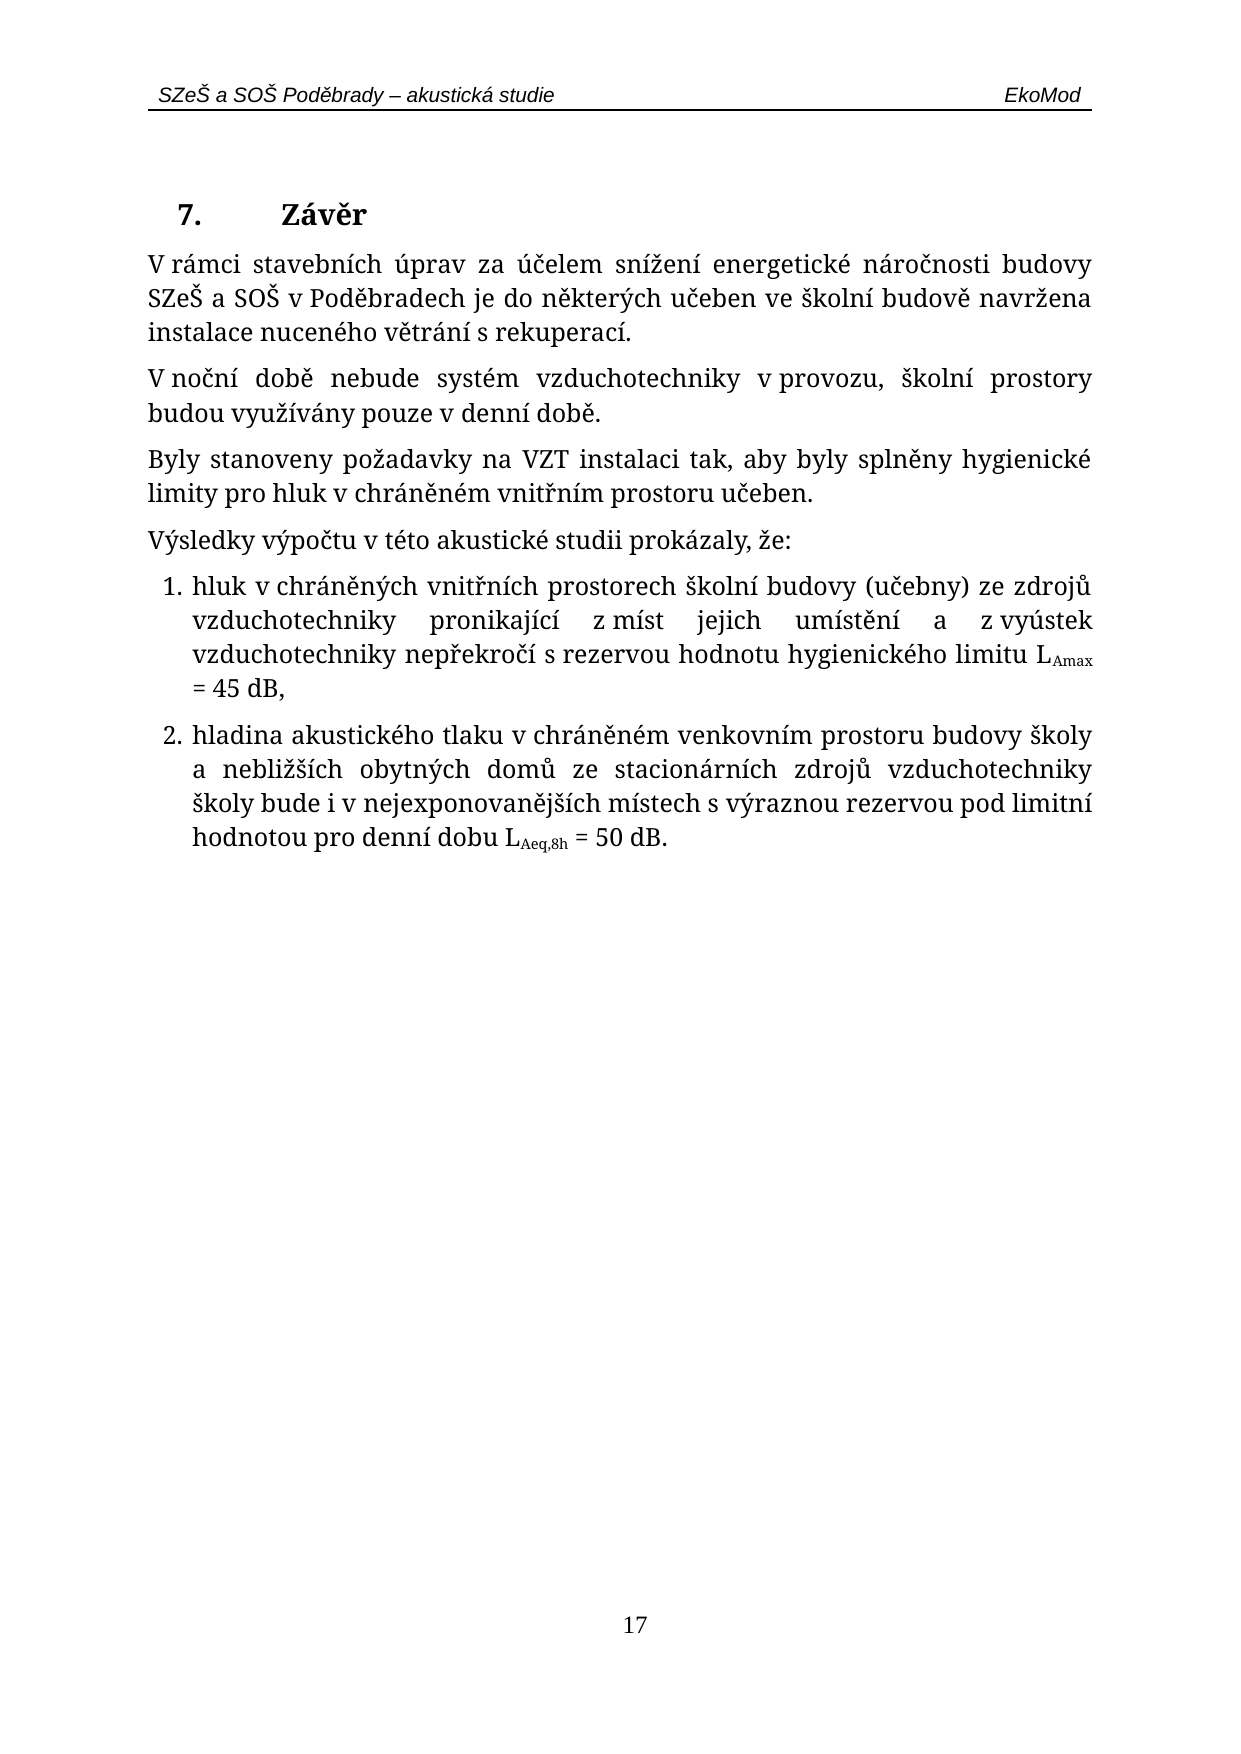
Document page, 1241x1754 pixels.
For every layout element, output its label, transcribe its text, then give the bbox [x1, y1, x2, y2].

text Výsledky výpočtu v této akustické studii prokázaly, že: [148, 522, 1092, 556]
text V noční době nebude systém vzduchotechniky v provozu, školní prostory budou využívány pouze v denní době. [148, 361, 1092, 429]
list hluk v chráněných vnitřních prostorech školní budovy (učebny) ze zdrojů vzduchotechniky pronikající z míst jejich umístění a z vyústek vzduchotechniky nepřekročí s rezervou hodnotu hygienického limitu LAmax = 45 dB, [162, 569, 1092, 705]
subtitle Závěr [148, 194, 1092, 234]
list V rámci stavebních úprav za účelem snížení energetické náročnosti budovy SZeŠ a SOŠ v Poděbradech je do některých učeben ve školní budově navržena instalace nuceného větrání s rekuperací. [148, 246, 1092, 349]
list hladina akustického tlaku v chráněném venkovním prostoru budovy školy a nebližších obytných domů ze stacionárních zdrojů vzduchotechniky školy bude i v nejexponovanějších místech s výraznou rezervou pod limitní hodnotou pro denní dobu LAeq,8h = 50 dB. [162, 718, 1092, 854]
text Byly stanoveny požadavky na VZT instalaci tak, aby byly splněny hygienické limity pro hluk v chráněném vnitřním prostoru učeben. [148, 442, 1092, 510]
